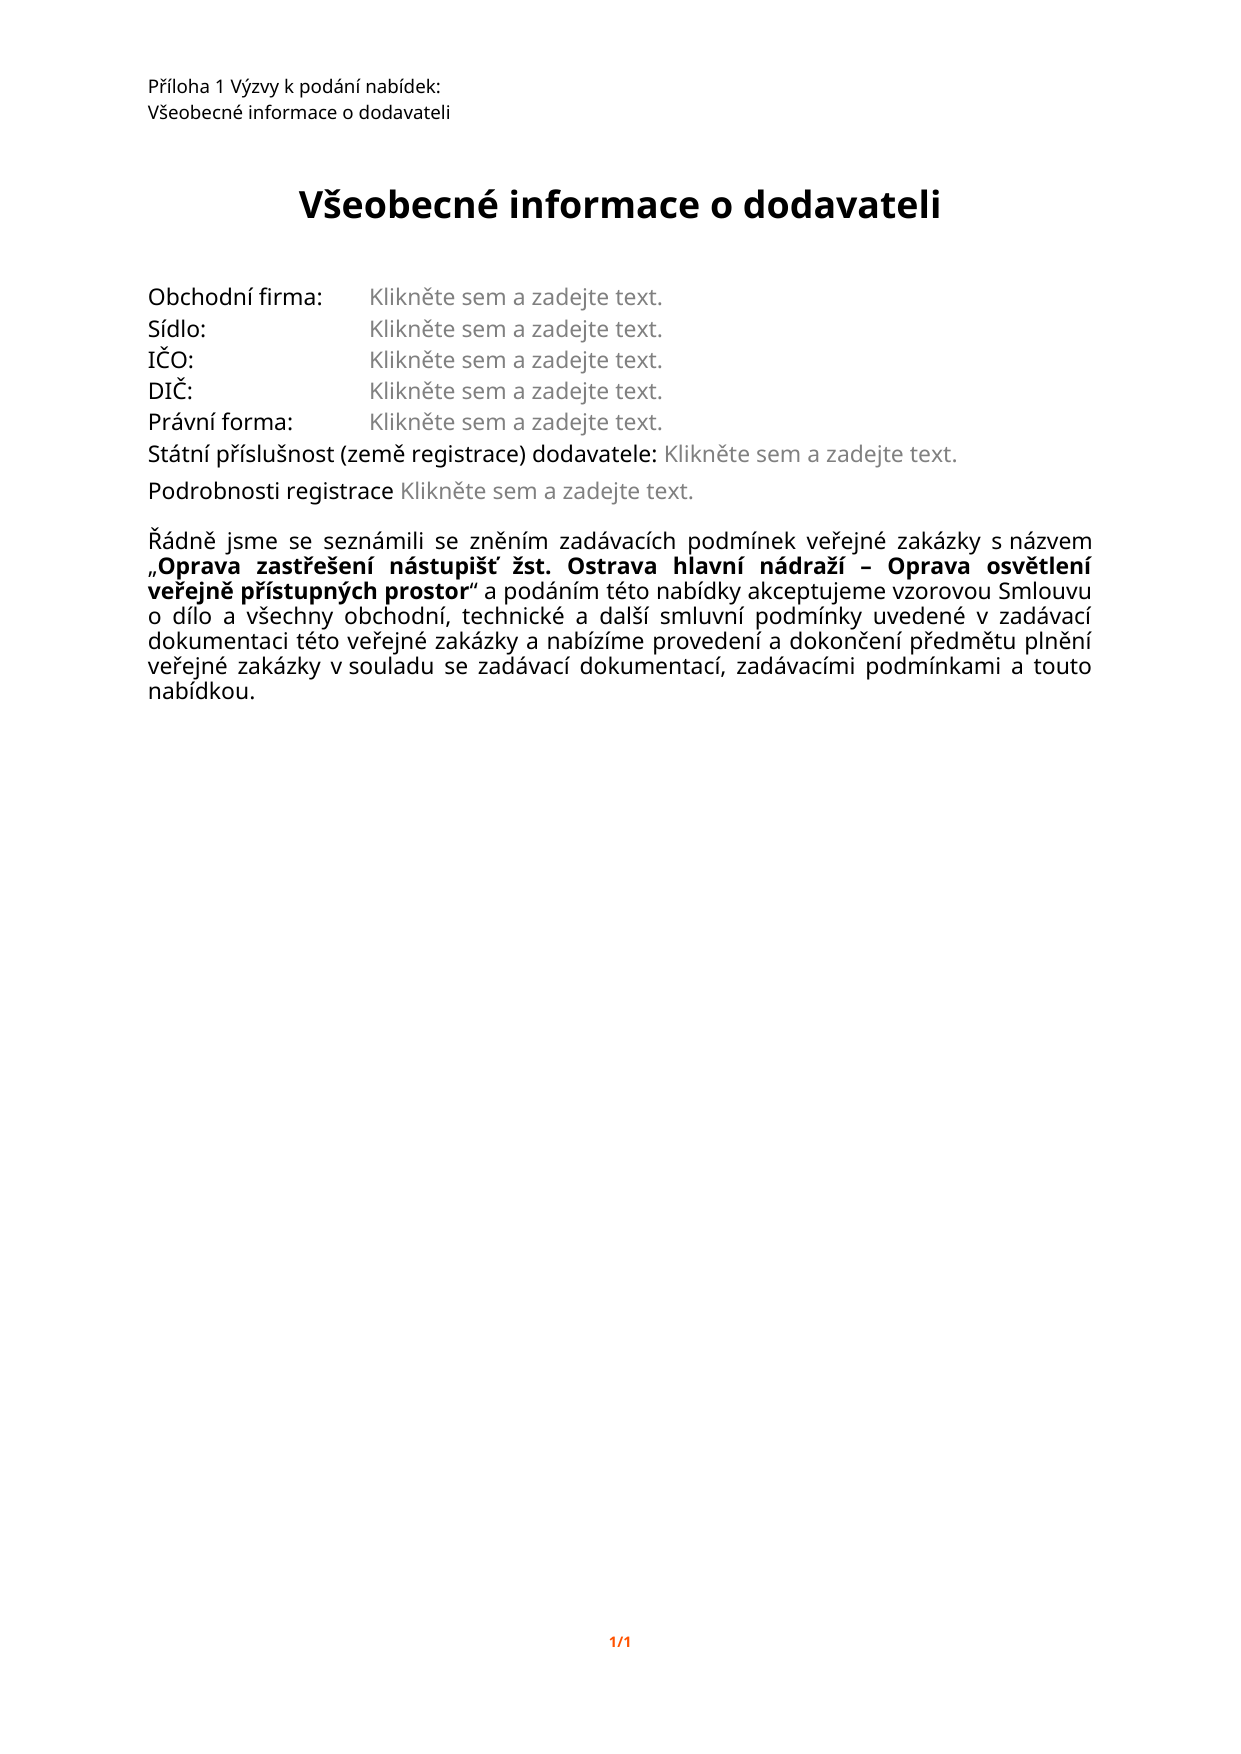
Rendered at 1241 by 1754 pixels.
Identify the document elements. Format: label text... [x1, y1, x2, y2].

text Státní příslušnost (země registrace) dodavatele: [148, 442, 1093, 467]
text IČO: [148, 348, 1093, 373]
text Podrobnosti registrace [148, 479, 1093, 504]
text Obchodní firma: [148, 286, 1093, 311]
title Všeobecné informace o dodavateli [148, 178, 1093, 229]
text Právní forma: [148, 411, 1093, 436]
text DIČ: [148, 379, 1093, 404]
text Sídlo: [148, 317, 1093, 342]
text Řádně jsme se seznámili se zněním zadávacích podmínek veřejné zakázky s názvem „Oprava zastřešení nástupišť žst. Ostrava hlavní nádraží – Oprava osvětlení veřejně přístupných prostor“ a podáním této nabídky akceptujeme vzorovou Smlouvu o dílo a všechny obchodní, technické a další smluvní podmínky uvedené v zadávací dokumentaci této veřejné zakázky a nabízíme provedení a dokončení předmětu plnění veřejné zakázky v souladu se zadávací dokumentací, zadávacími podmínkami a touto nabídkou. [148, 529, 1093, 704]
